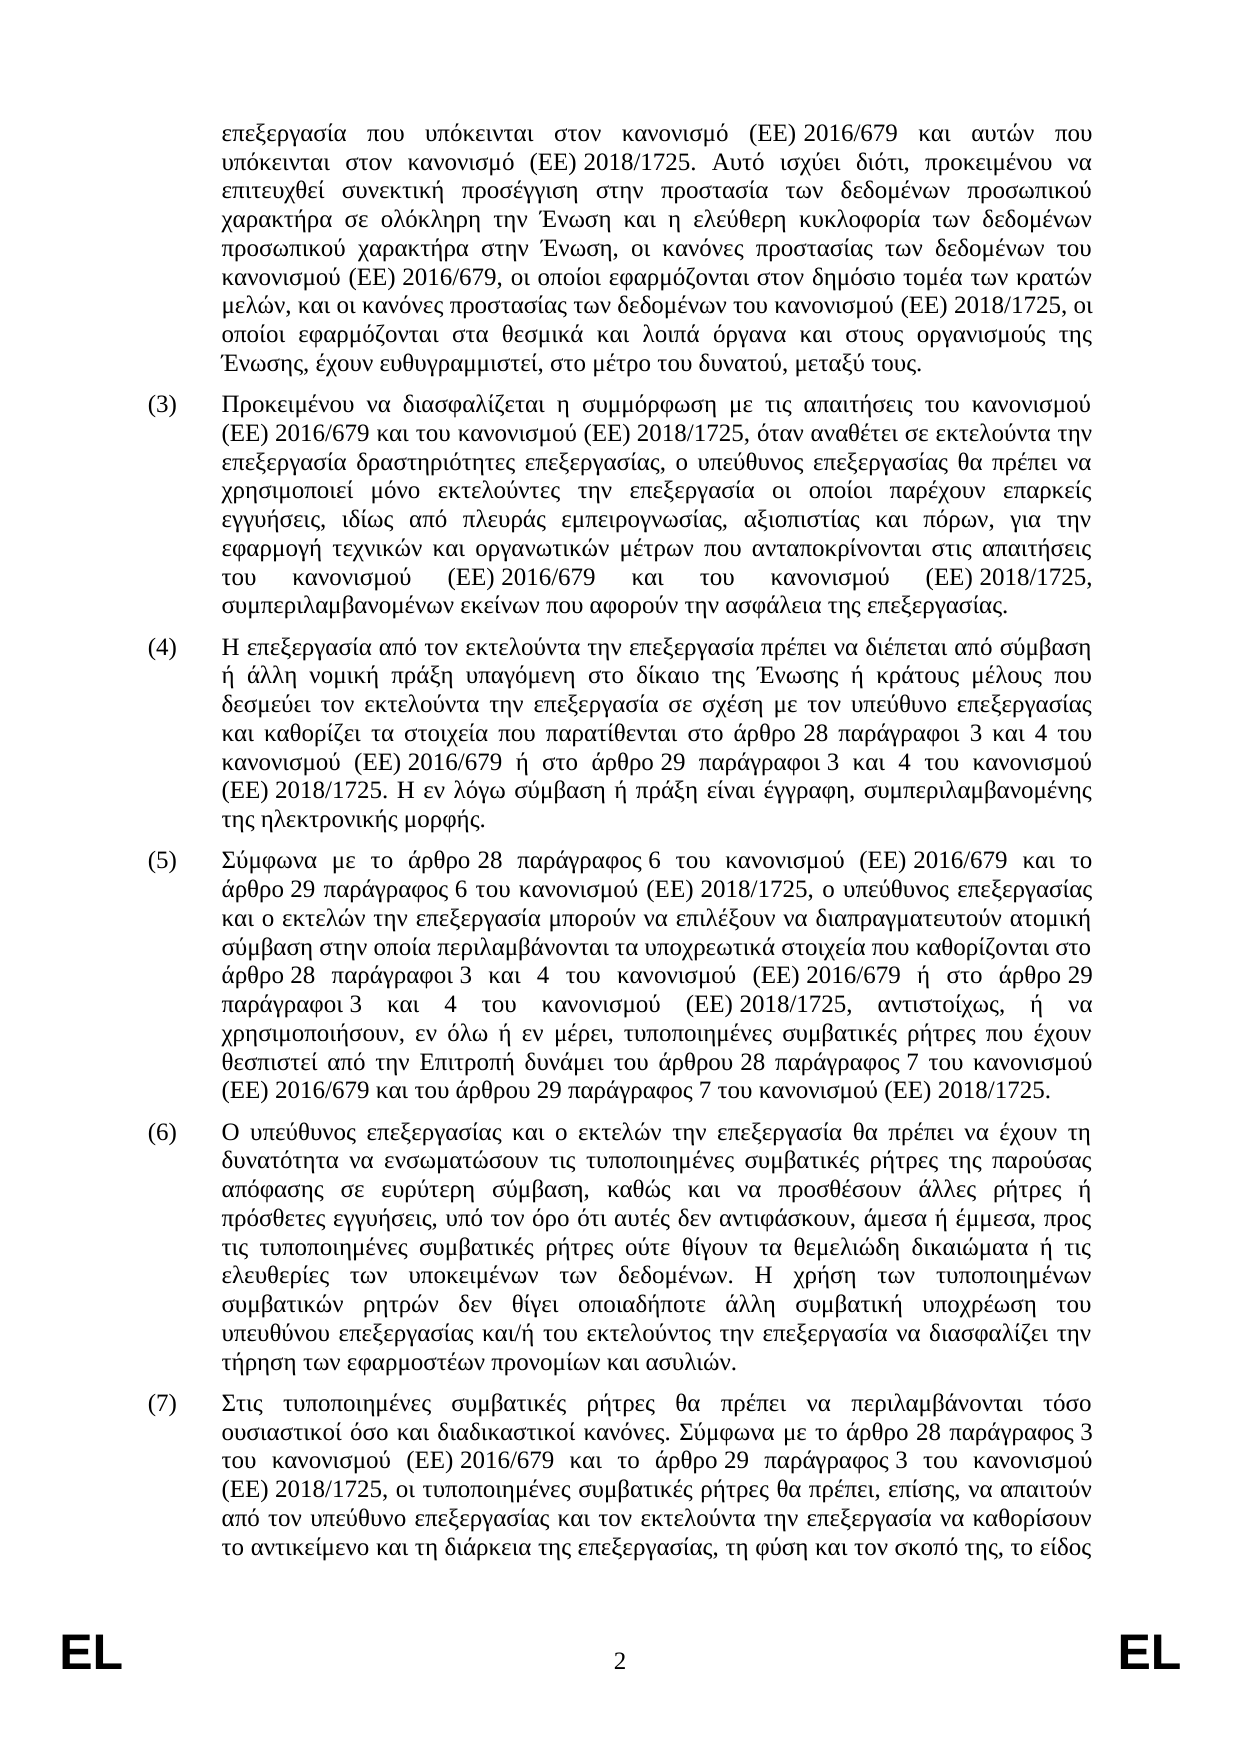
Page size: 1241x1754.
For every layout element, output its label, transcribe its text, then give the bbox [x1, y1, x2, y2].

text Σύμφωνα με το άρθρο 28 παράγραφος 6 του κανονισμού (ΕΕ) 2016/679 και το άρθρο 29 παράγραφος 6 του κανονισμού (ΕΕ) 2018/1725, ο υπεύθυνος επεξεργασίας και ο εκτελών την επεξεργασία μπορούν να επιλέξουν να διαπραγματευτούν ατομική σύμβαση στην οποία περιλαμβάνονται τα υποχρεωτικά στοιχεία που καθορίζονται στο άρθρο 28 παράγραφοι 3 και 4 του κανονισμού (ΕΕ) 2016/679 ή στο άρθρο 29 παράγραφοι 3 και 4 του κανονισμού (ΕΕ) 2018/1725, αντιστοίχως, ή να χρησιμοποιήσουν, εν όλω ή εν μέρει, τυποποιημένες συμβατικές ρήτρες που έχουν θεσπιστεί από την Επιτροπή δυνάμει του άρθρου 28 παράγραφος 7 του κανονισμού (ΕΕ) 2016/679 και του άρθρου 29 παράγραφος 7 του κανονισμού (ΕΕ) 2018/1725. [148, 846, 1093, 1104]
text Προκειμένου να διασφαλίζεται η συμμόρφωση με τις απαιτήσεις του κανονισμού (ΕΕ) 2016/679 και του κανονισμού (ΕΕ) 2018/1725, όταν αναθέτει σε εκτελούντα την επεξεργασία δραστηριότητες επεξεργασίας, ο υπεύθυνος επεξεργασίας θα πρέπει να χρησιμοποιεί μόνο εκτελούντες την επεξεργασία οι οποίοι παρέχουν επαρκείς εγγυήσεις, ιδίως από πλευράς εμπειρογνωσίας, αξιοπιστίας και πόρων, για την εφαρμογή τεχνικών και οργανωτικών μέτρων που ανταποκρίνονται στις απαιτήσεις του κανονισμού (ΕΕ) 2016/679 και του κανονισμού (ΕΕ) 2018/1725, συμπεριλαμβανομένων εκείνων που αφορούν την ασφάλεια της επεξεργασίας. [148, 389, 1093, 619]
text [148, 118, 1093, 377]
text Η επεξεργασία από τον εκτελούντα την επεξεργασία πρέπει να διέπεται από σύμβαση ή άλλη νομική πράξη υπαγόμενη στο δίκαιο της Ένωσης ή κράτους μέλους που δεσμεύει τον εκτελούντα την επεξεργασία σε σχέση με τον υπεύθυνο επεξεργασίας και καθορίζει τα στοιχεία που παρατίθενται στο άρθρο 28 παράγραφοι 3 και 4 του κανονισμού (ΕΕ) 2016/679 ή στο άρθρο 29 παράγραφοι 3 και 4 του κανονισμού (ΕΕ) 2018/1725. Η εν λόγω σύμβαση ή πράξη είναι έγγραφη, συμπεριλαμβανομένης της ηλεκτρονικής μορφής. [148, 632, 1093, 833]
text Ο υπεύθυνος επεξεργασίας και ο εκτελών την επεξεργασία θα πρέπει να έχουν τη δυνατότητα να ενσωματώσουν τις τυποποιημένες συμβατικές ρήτρες της παρούσας απόφασης σε ευρύτερη σύμβαση, καθώς και να προσθέσουν άλλες ρήτρες ή πρόσθετες εγγυήσεις, υπό τον όρο ότι αυτές δεν αντιφάσκουν, άμεσα ή έμμεσα, προς τις τυποποιημένες συμβατικές ρήτρες ούτε θίγουν τα θεμελιώδη δικαιώματα ή τις ελευθερίες των υποκειμένων των δεδομένων. Η χρήση των τυποποιημένων συμβατικών ρητρών δεν θίγει οποιαδήποτε άλλη συμβατική υποχρέωση του υπευθύνου επεξεργασίας και/ή του εκτελούντος την επεξεργασία να διασφαλίζει την τήρηση των εφαρμοστέων προνομίων και ασυλιών. [148, 1117, 1093, 1376]
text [148, 1388, 1093, 1561]
